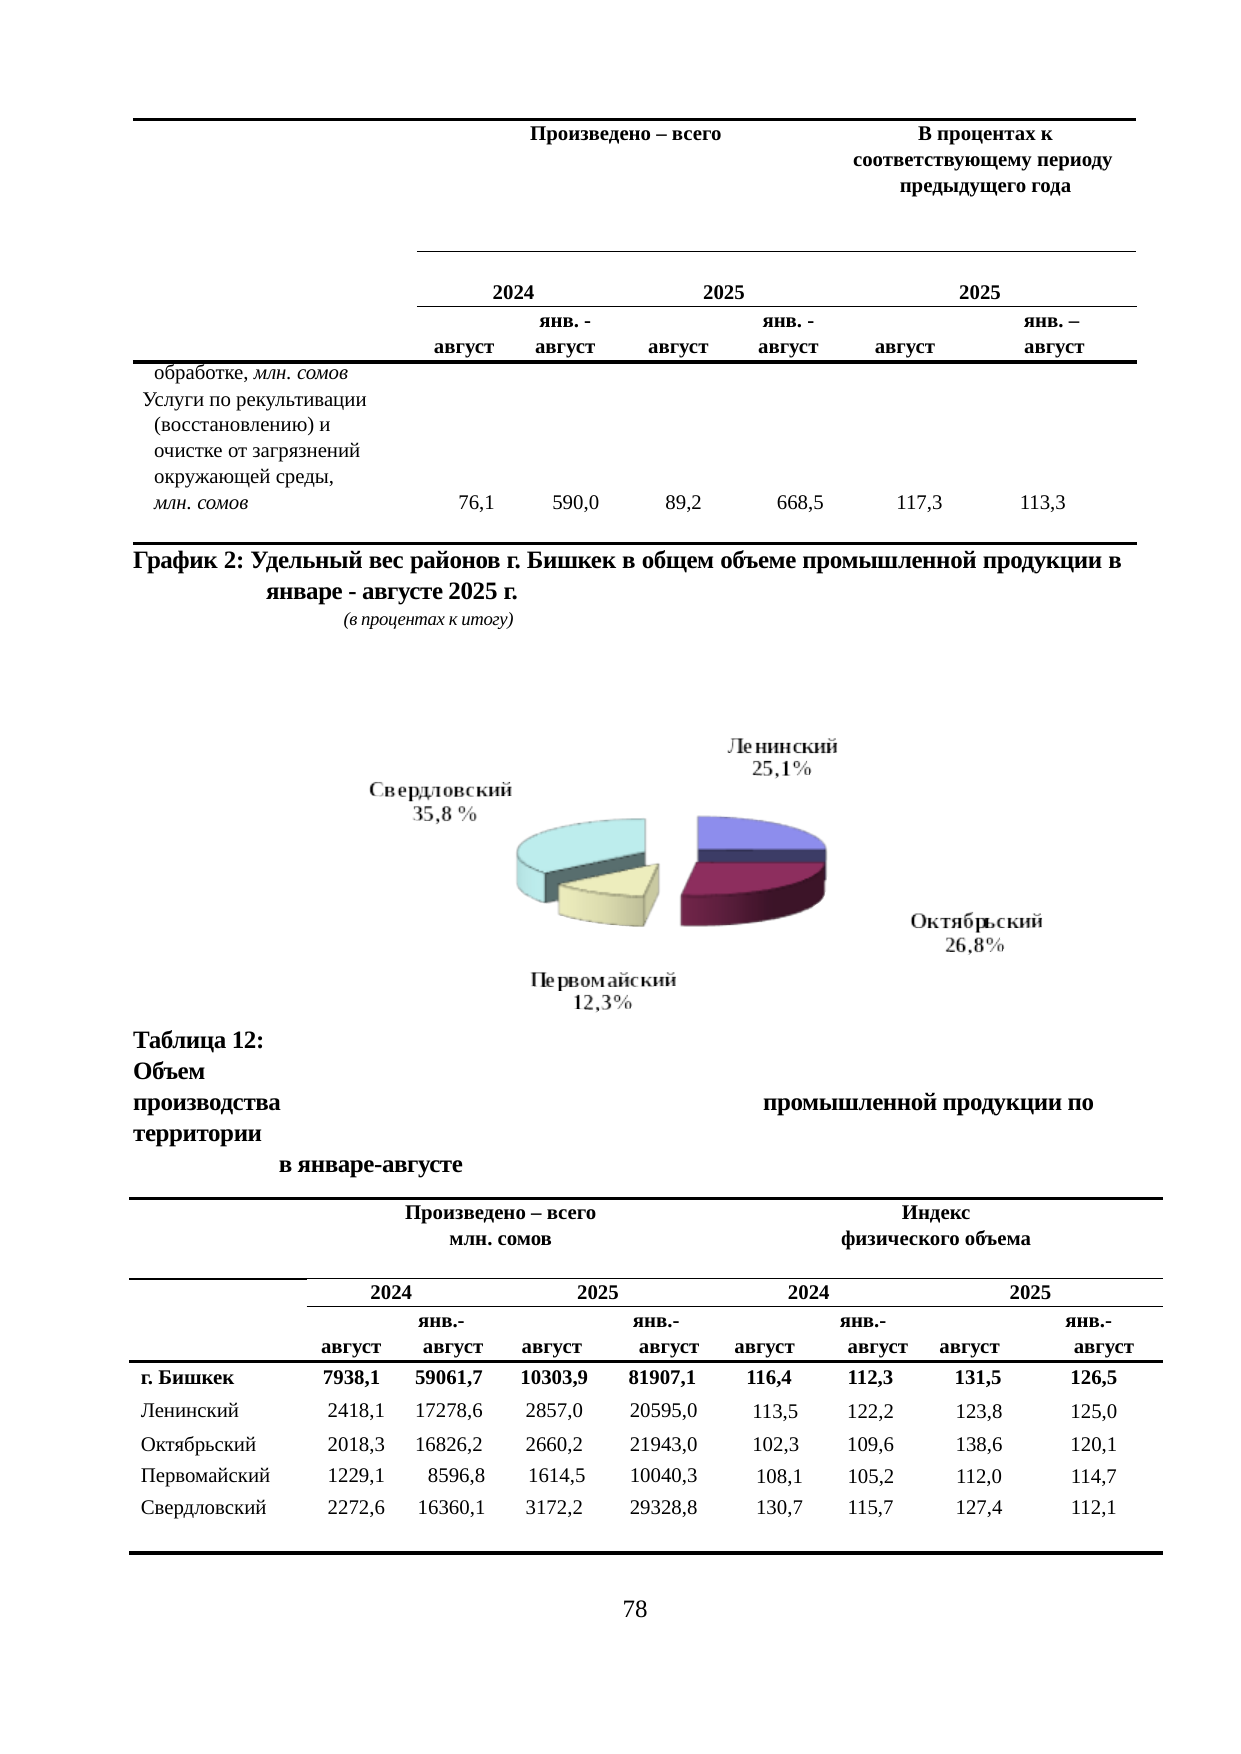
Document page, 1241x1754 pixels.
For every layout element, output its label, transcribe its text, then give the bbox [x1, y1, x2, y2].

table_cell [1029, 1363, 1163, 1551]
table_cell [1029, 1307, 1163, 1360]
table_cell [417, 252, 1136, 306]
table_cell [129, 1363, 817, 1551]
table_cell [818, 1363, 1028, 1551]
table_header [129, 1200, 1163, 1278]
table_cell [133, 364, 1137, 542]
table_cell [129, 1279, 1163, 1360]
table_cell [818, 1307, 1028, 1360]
text (в процентах к итогу) [133, 607, 1122, 629]
text График 2: Удельный вес районов г. Бишкек в общем объеме промышленной продукции в январе - августе 2025 г. [133, 545, 1122, 605]
text в январе-августе [133, 1149, 1122, 1178]
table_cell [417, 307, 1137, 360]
text Таблица 12: Объем производства промышленной продукции по территории [133, 1025, 1122, 1147]
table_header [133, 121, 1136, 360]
